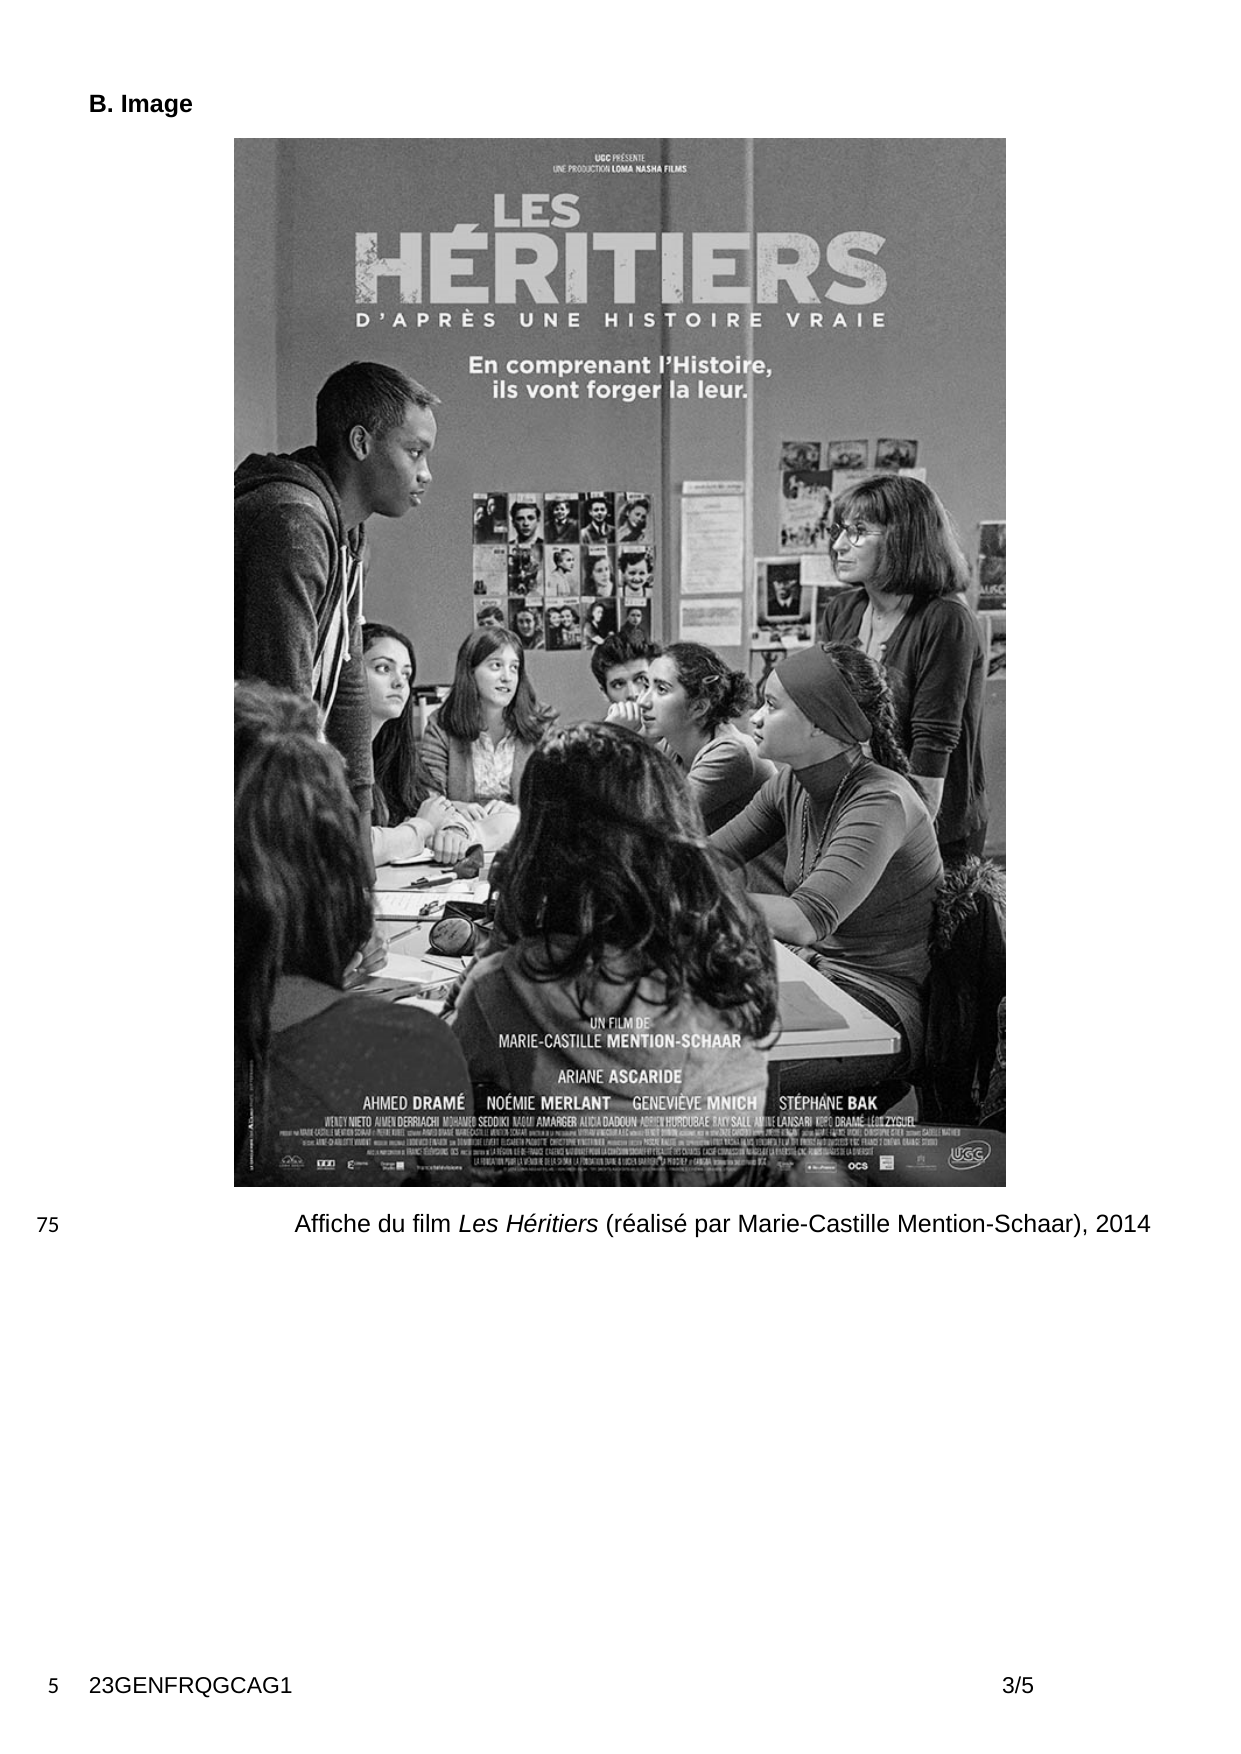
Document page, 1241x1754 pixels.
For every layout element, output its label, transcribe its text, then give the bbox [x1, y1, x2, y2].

text B. Image [89, 89, 1152, 117]
text Affiche du film Les Héritiers (réalisé par Marie-Castille Mention-Schaar), 2014 [89, 1209, 1152, 1238]
